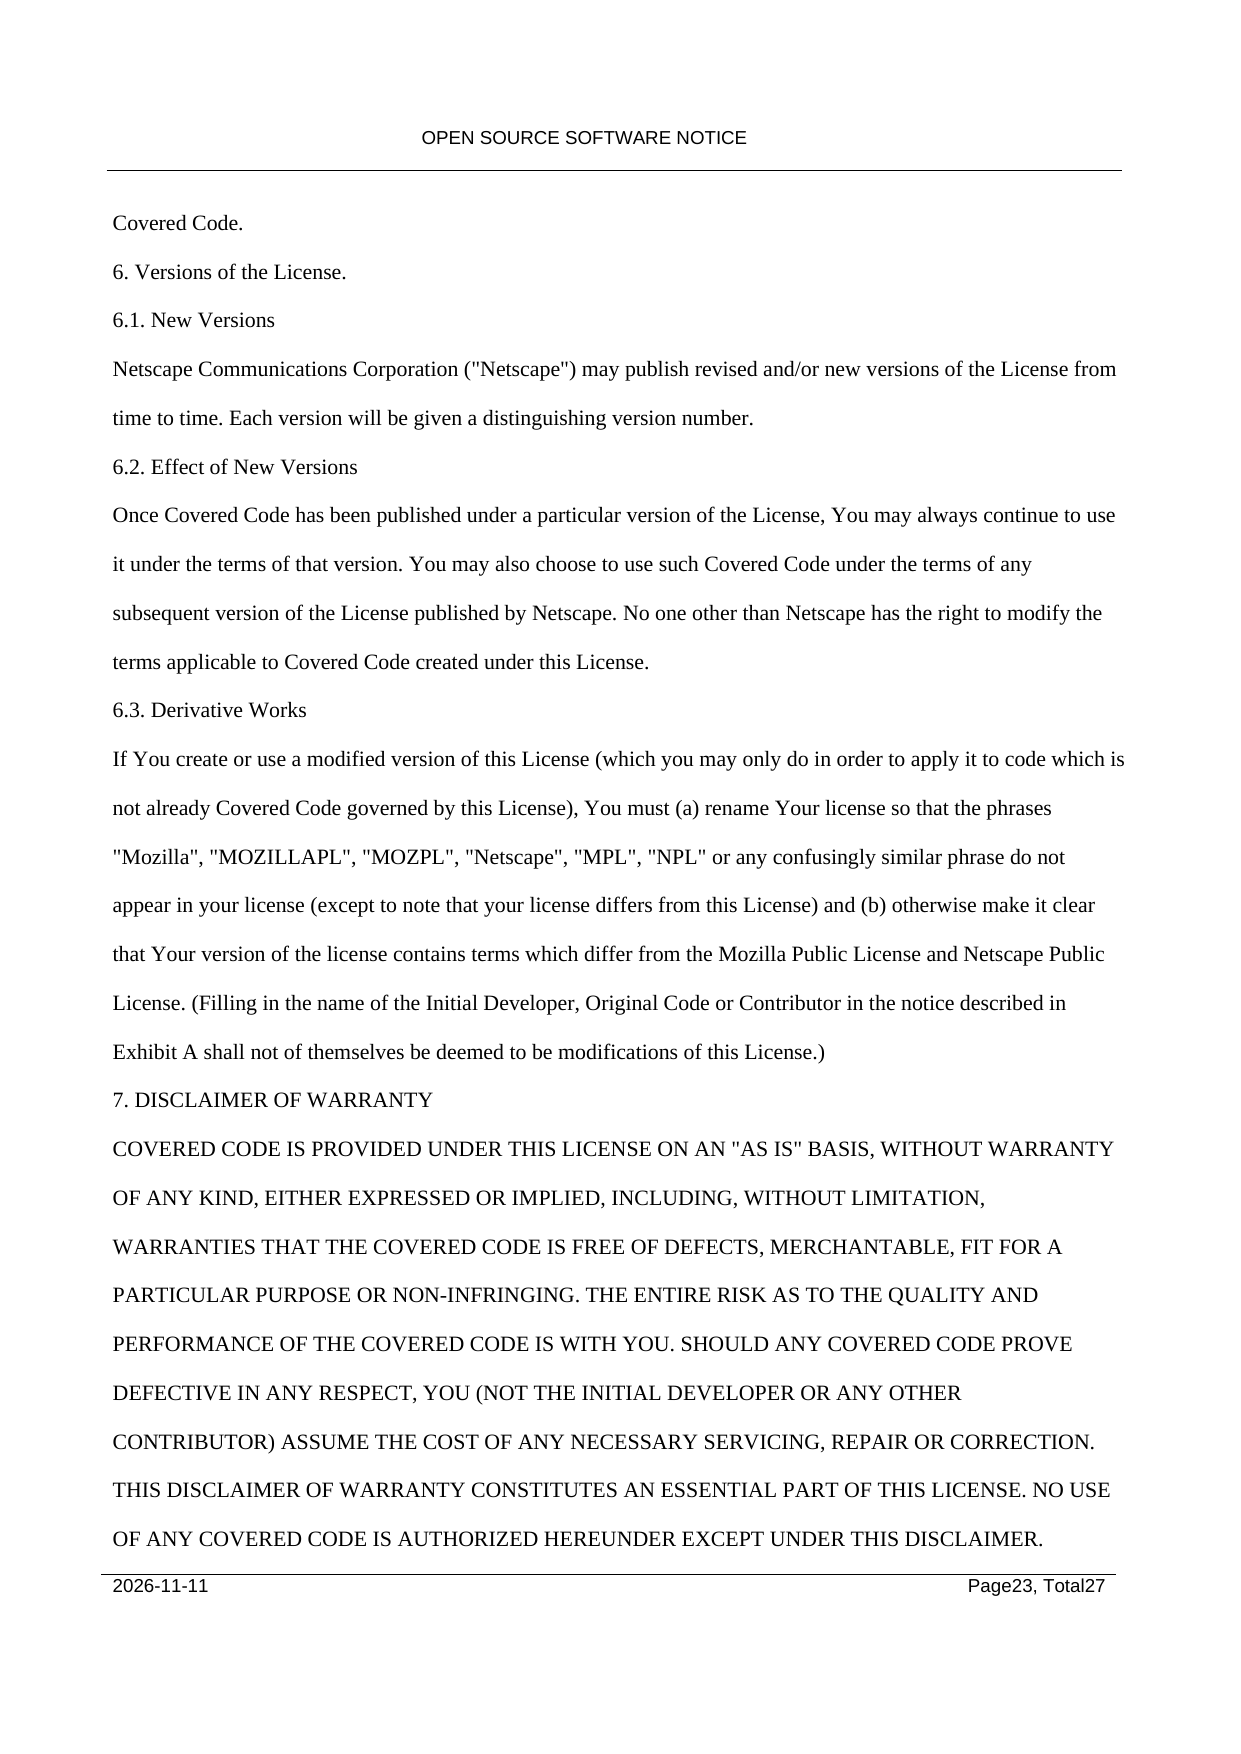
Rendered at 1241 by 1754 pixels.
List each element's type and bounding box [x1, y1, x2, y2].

text [112, 206, 1128, 1555]
